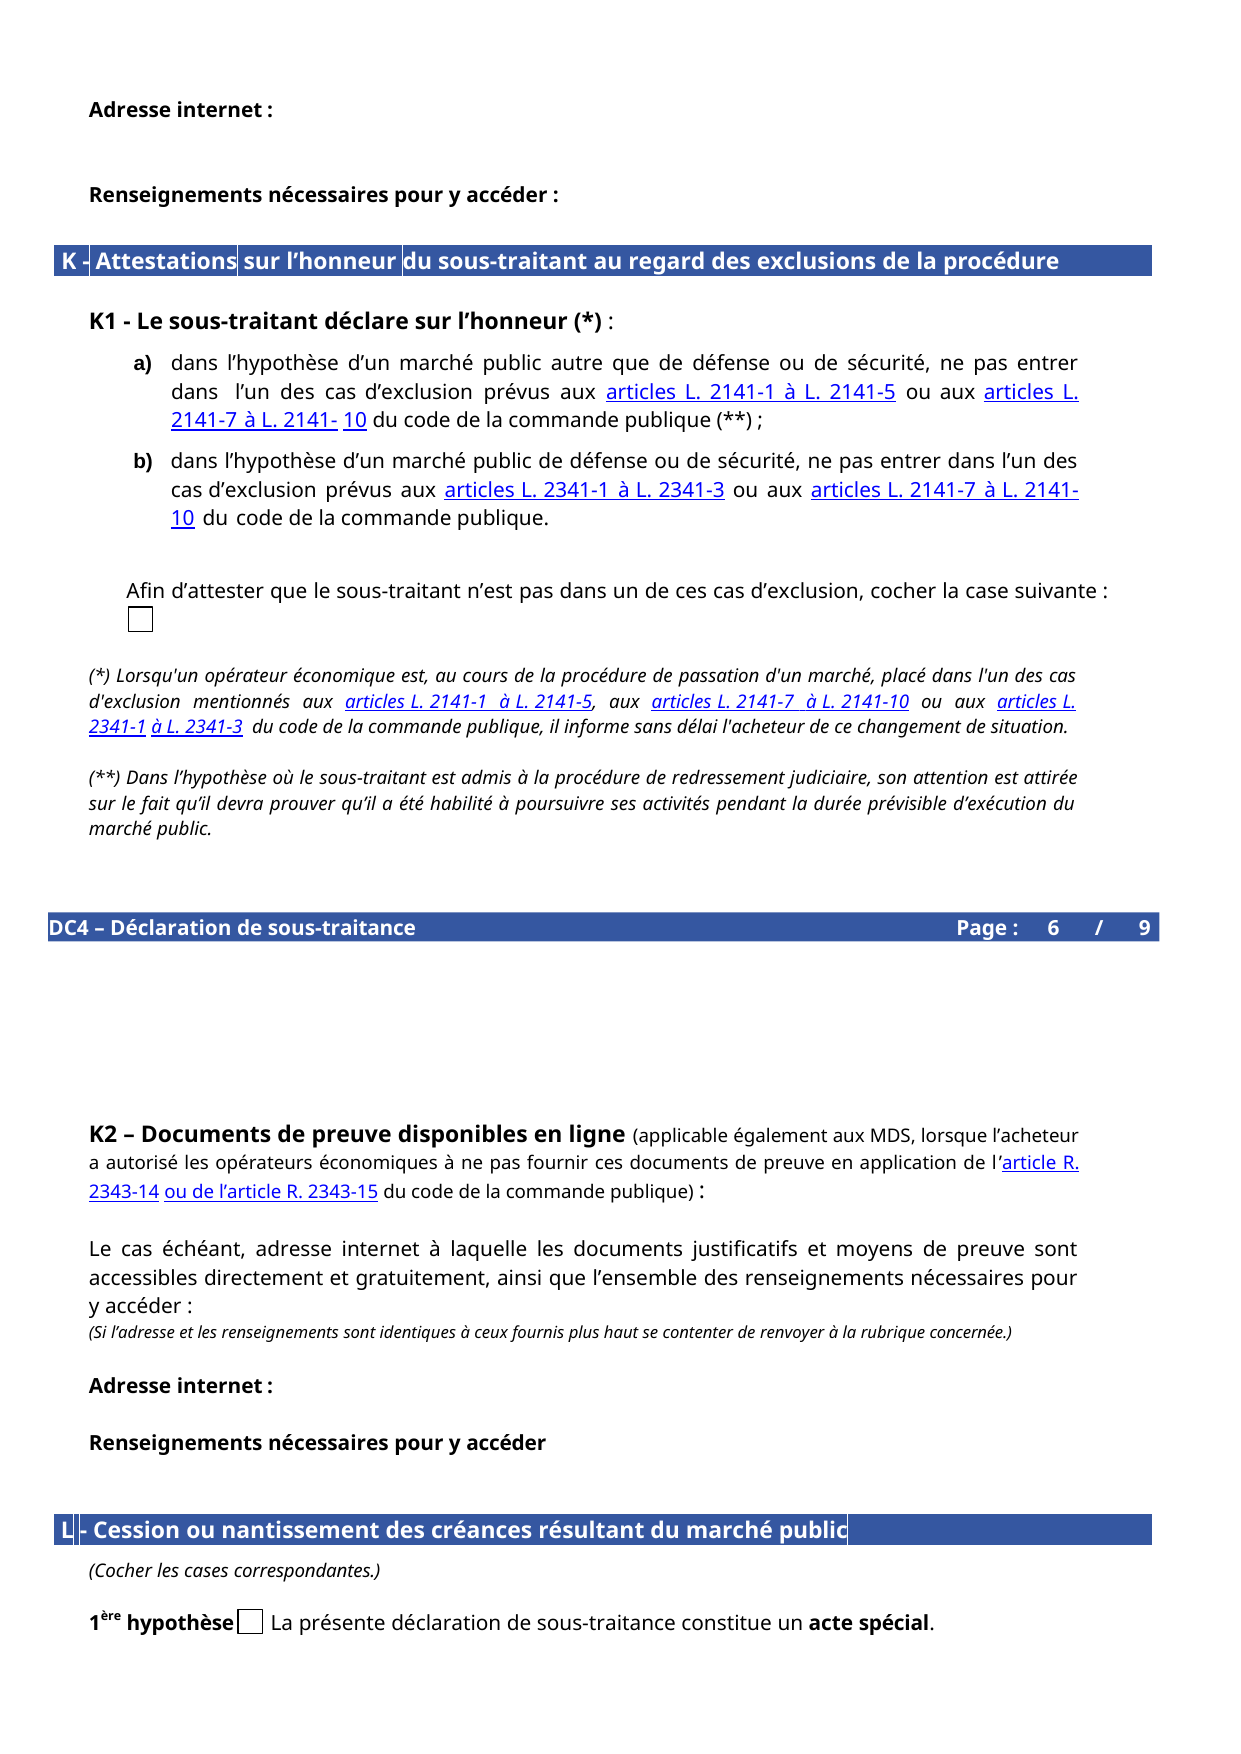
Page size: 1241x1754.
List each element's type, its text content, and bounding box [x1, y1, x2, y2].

text Adresse internet : [89, 95, 1153, 123]
text K2 – Documents de preuve disponibles en ligne (applicable également aux MDS, lorsque l’acheteur a autorisé les opérateurs économiques à ne pas fournir ces documents de preuve en application de l’article R. 2343-14 ou de l’article R. 2343-15 du code de la commande publique) : [89, 1118, 1079, 1206]
list dans l’hypothèse d’un marché public de défense ou de sécurité, ne pas entrer dans l’un des cas d’exclusion prévus aux articles L. 2341-1 à L. 2341-3 ou aux articles L. 2141-7 à L. 2141-10 du code de la commande publique. [133, 446, 1079, 532]
text Afin d’attester que le sous-traitant n’est pas dans un de ces cas d’exclusion, cocher la case suivante : [126, 576, 1153, 605]
text (*) Lorsqu'un opérateur économique est, au cours de la procédure de passation d'un marché, placé dans l'un des cas d'exclusion mentionnés aux articles L. 2141-1 à L. 2141-5, aux articles L. 2141-7 à L. 2141-10 ou aux articles L. 2341-1 à L. 2341-3 du code de la commande publique, il informe sans délai l'acheteur de ce changement de situation. [89, 662, 1079, 739]
text 1ère hypothèse La présente déclaration de sous-traitance constitue un acte spécial. [89, 1607, 1153, 1637]
text (**) Dans l’hypothèse où le sous-traitant est admis à la procédure de redressement judiciaire, son attention est attirée sur le fait qu’il devra prouver qu’il a été habilité à poursuivre ses activités pendant la durée prévisible d’exécution du marché public. [89, 764, 1079, 841]
text (Si l’adresse et les renseignements sont identiques à ceux fournis plus haut se contenter de renvoyer à la rubrique concernée.) [89, 1320, 1153, 1343]
text K1 - Le sous-traitant déclare sur l’honneur (*) : [89, 304, 1153, 336]
list dans l’hypothèse d’un marché public autre que de défense ou de sécurité, ne pas entrer dans l’un des cas d’exclusion prévus aux articles L. 2141-1 à L. 2141-5 ou aux articles L. 2141-7 à L. 2141- 10 du code de la commande publique (**) ; [133, 348, 1079, 434]
text (Cocher les cases correspondantes.) [89, 1557, 1153, 1583]
text Adresse internet : [89, 1371, 1153, 1400]
text Renseignements nécessaires pour y accéder : [89, 180, 1153, 209]
text Renseignements nécessaires pour y accéder [89, 1428, 1153, 1457]
text Le cas échéant, adresse internet à laquelle les documents justificatifs et moyens de preuve sont accessibles directement et gratuitement, ainsi que l’ensemble des renseignements nécessaires pour y accéder : [89, 1234, 1079, 1320]
